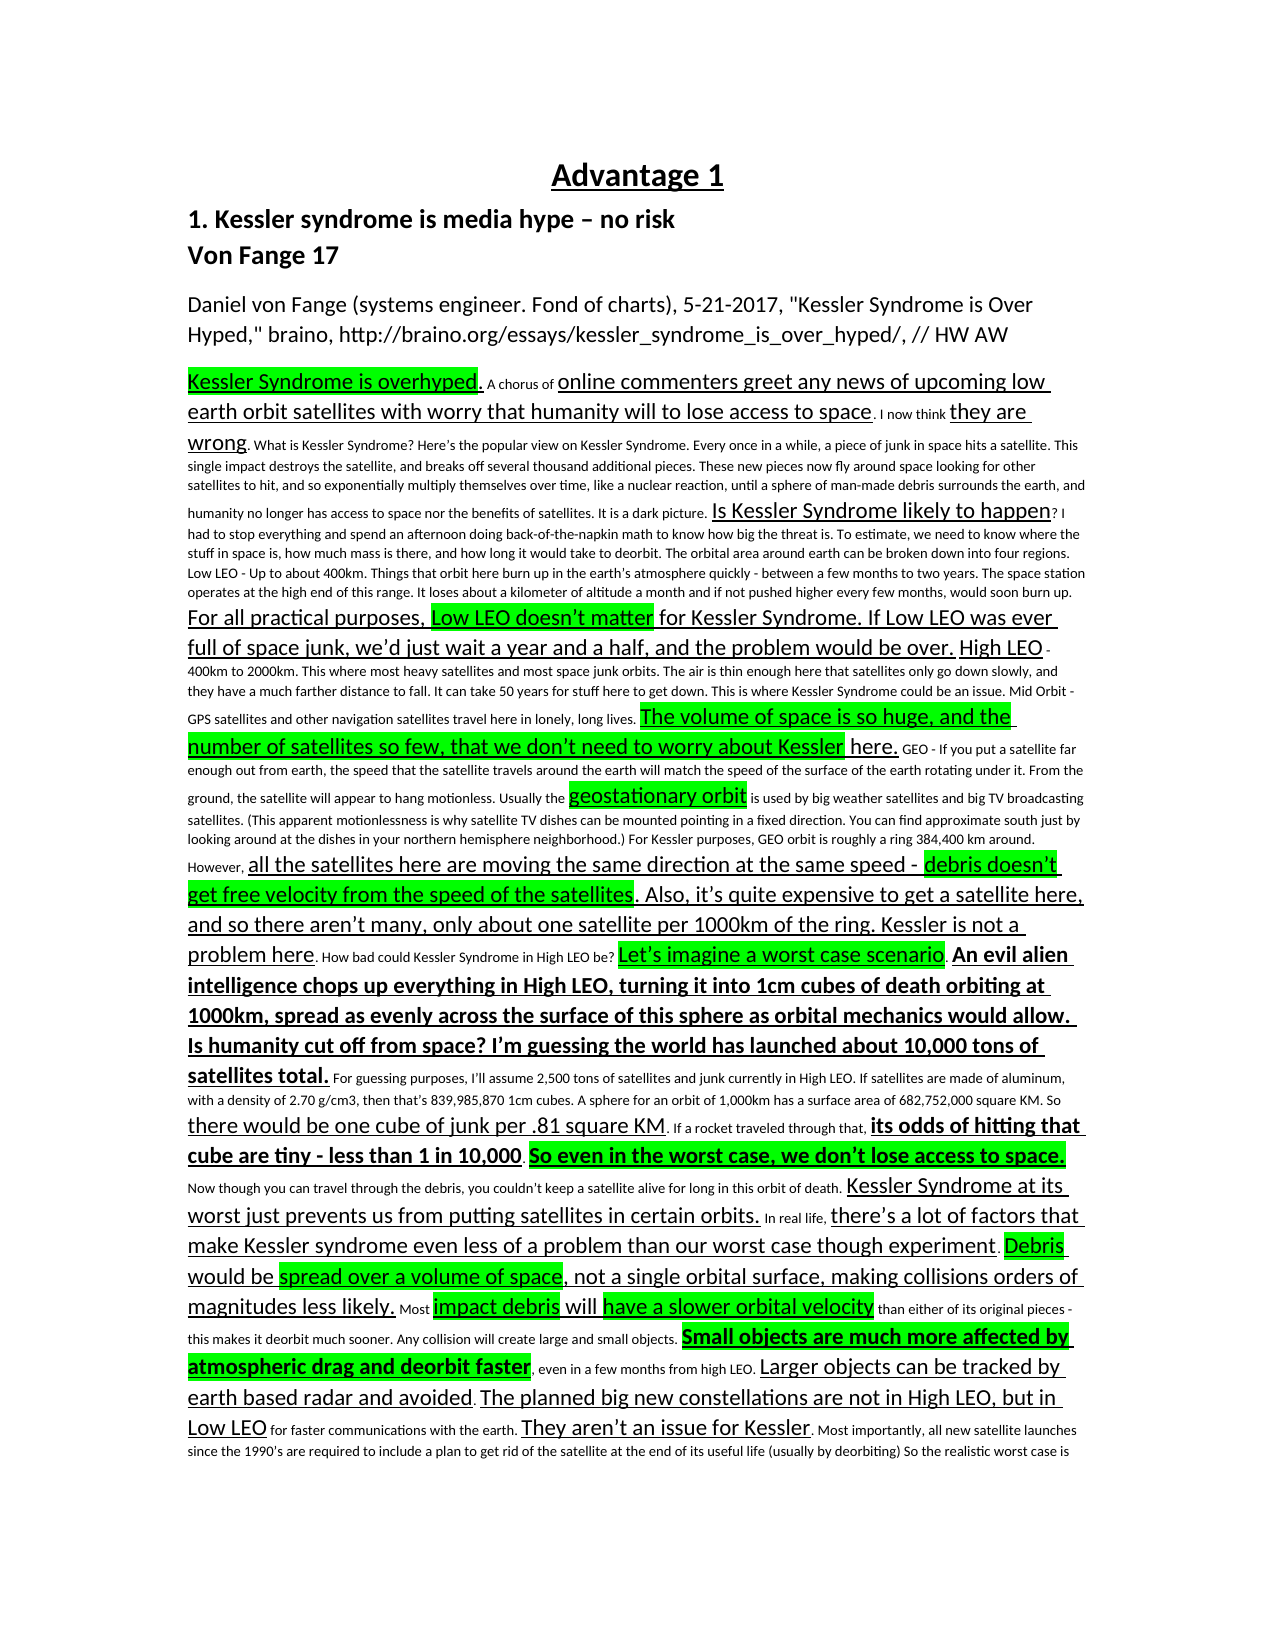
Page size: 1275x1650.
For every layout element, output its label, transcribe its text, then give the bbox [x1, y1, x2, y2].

subtitle 1. Kessler syndrome is media hype – no risk [187, 202, 1087, 235]
text Daniel von Fange (systems engineer. Fond of charts), 5-21-2017, "Kessler Syndrome is Over Hyped," braino, http://braino.org/essays/kessler_syndrome_is_over_hyped/, // HW AW [187, 290, 1087, 348]
text Von Fange 17 [187, 238, 1087, 271]
subtitle Advantage 1 [187, 154, 1087, 195]
